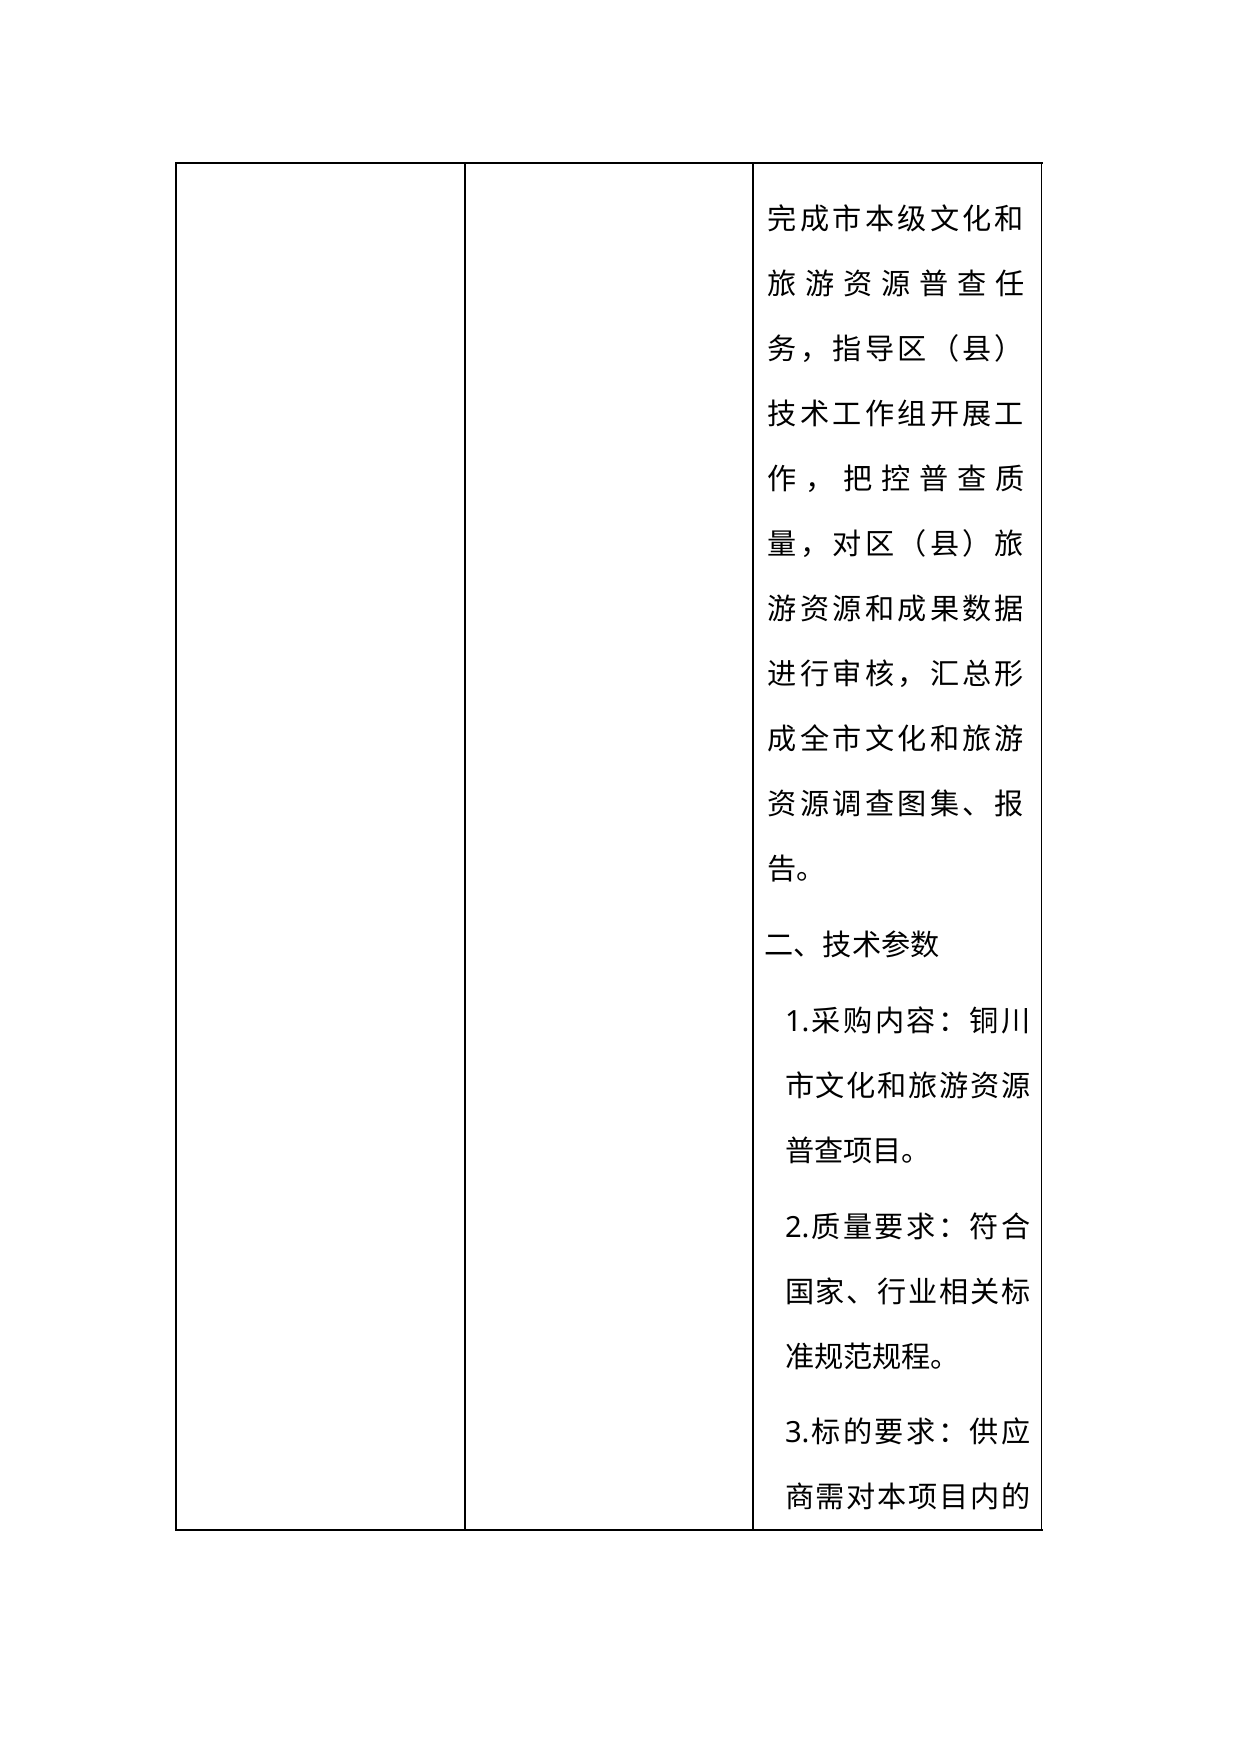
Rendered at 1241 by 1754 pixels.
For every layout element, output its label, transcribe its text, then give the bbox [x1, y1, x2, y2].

table_cell [466, 164, 752, 1529]
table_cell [754, 164, 1041, 1529]
table_cell 1 [177, 164, 464, 1529]
